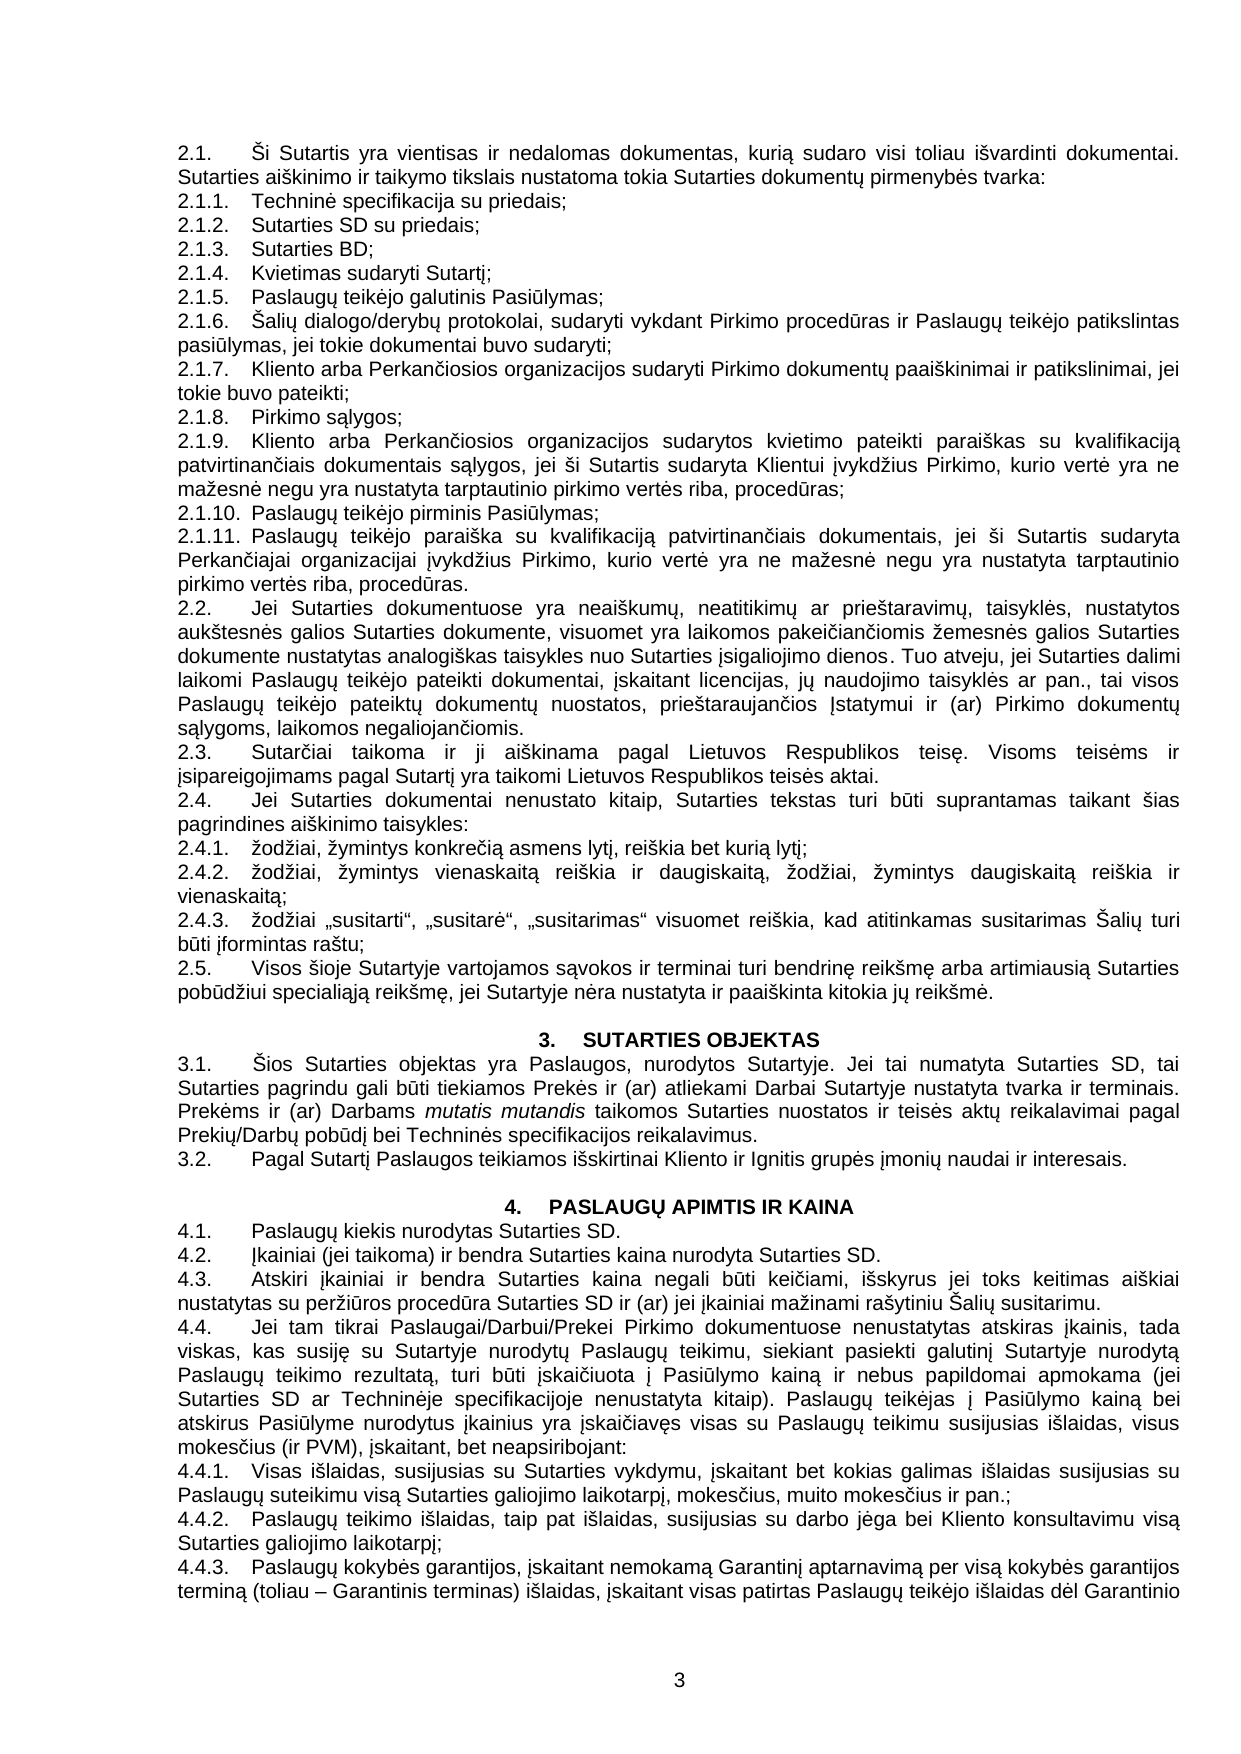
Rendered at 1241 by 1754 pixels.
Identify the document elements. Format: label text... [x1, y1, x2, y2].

list Ši Sutartis yra vientisas ir nedalomas dokumentas, kurią sudaro visi toliau išvardinti dokumentai. Sutarties aiškinimo ir taikymo tikslais nustatoma tokia Sutarties dokumentų pirmenybės tvarka: [177, 141, 1181, 189]
list PASLAUGŲ APIMTIS IR KAINA [177, 1195, 1181, 1219]
list SUTARTIES OBJEKTAS [177, 1027, 1181, 1051]
list žodžiai, žymintys konkrečią asmens lytį, reiškia bet kurią lytį; [177, 836, 1181, 860]
list Kliento arba Perkančiosios organizacijos sudaryti Pirkimo dokumentų paaiškinimai ir patikslinimai, jei tokie buvo pateikti; [177, 357, 1181, 404]
list Techninė specifikacija su priedais; [177, 189, 1181, 213]
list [177, 1554, 1181, 1602]
list Sutarčiai taikoma ir ji aiškinama pagal Lietuvos Respublikos teisę. Visoms teisėms ir įsipareigojimams pagal Sutartį yra taikomi Lietuvos Respublikos teisės aktai. [177, 740, 1181, 788]
list Paslaugų kiekis nurodytas Sutarties SD. [177, 1219, 1181, 1243]
list Šios Sutarties objektas yra Paslaugos, nurodytos Sutartyje. Jei tai numatyta Sutarties SD, tai Sutarties pagrindu gali būti tiekiamos Prekės ir (ar) atliekami Darbai Sutartyje nustatyta tvarka ir terminais. Prekėms ir (ar) Darbams mutatis mutandis taikomos Sutarties nuostatos ir teisės aktų reikalavimai pagal Prekių/Darbų pobūdį bei Techninės specifikacijos reikalavimus. [177, 1051, 1181, 1147]
list Pagal Sutartį Paslaugos teikiamos išskirtinai Kliento ir Ignitis grupės įmonių naudai ir interesais. [177, 1147, 1181, 1171]
list Sutarties SD su priedais; [177, 213, 1181, 237]
list Paslaugų teikimo išlaidas, taip pat išlaidas, susijusias su darbo jėga bei Kliento konsultavimu visą Sutarties galiojimo laikotarpį; [177, 1507, 1181, 1554]
list Kliento arba Perkančiosios organizacijos sudarytos kvietimo pateikti paraiškas su kvalifikaciją patvirtinančiais dokumentais sąlygos, jei ši Sutartis sudaryta Klientui įvykdžius Pirkimo, kurio vertė yra ne mažesnė negu yra nustatyta tarptautinio pirkimo vertės riba, procedūras; [177, 428, 1181, 500]
list Kvietimas sudaryti Sutartį; [177, 261, 1181, 285]
list Atskiri įkainiai ir bendra Sutarties kaina negali būti keičiami, išskyrus jei toks keitimas aiškiai nustatytas su peržiūros procedūra Sutarties SD ir (ar) jei įkainiai mažinami rašytiniu Šalių susitarimu. [177, 1267, 1181, 1315]
list Jei tam tikrai Paslaugai/Darbui/Prekei Pirkimo dokumentuose nenustatytas atskiras įkainis, tada viskas, kas susiję su Sutartyje nurodytų Paslaugų teikimu, siekiant pasiekti galutinį Sutartyje nurodytą Paslaugų teikimo rezultatą, turi būti įskaičiuota į Pasiūlymo kainą ir nebus papildomai apmokama (jei Sutarties SD ar Techninėje specifikacijoje nenustatyta kitaip). Paslaugų teikėjas į Pasiūlymo kainą bei atskirus Pasiūlyme nurodytus įkainius yra įskaičiavęs visas su Paslaugų teikimu susijusias išlaidas, visus mokesčius (ir PVM), įskaitant, bet neapsiribojant: [177, 1315, 1181, 1459]
list Pirkimo sąlygos; [177, 404, 1181, 428]
list Paslaugų teikėjo paraiška su kvalifikaciją patvirtinančiais dokumentais, jei ši Sutartis sudaryta Perkančiajai organizacijai įvykdžius Pirkimo, kurio vertė yra ne mažesnė negu yra nustatyta tarptautinio pirkimo vertės riba, procedūras. [177, 524, 1181, 596]
list žodžiai, žymintys vienaskaitą reiškia ir daugiskaitą, žodžiai, žymintys daugiskaitą reiškia ir vienaskaitą; [177, 860, 1181, 908]
list Visas išlaidas, susijusias su Sutarties vykdymu, įskaitant bet kokias galimas išlaidas susijusias su Paslaugų suteikimu visą Sutarties galiojimo laikotarpį, mokesčius, muito mokesčius ir pan.; [177, 1459, 1181, 1507]
list Šalių dialogo/derybų protokolai, sudaryti vykdant Pirkimo procedūras ir Paslaugų teikėjo patikslintas pasiūlymas, jei tokie dokumentai buvo sudaryti; [177, 309, 1181, 357]
list Visos šioje Sutartyje vartojamos sąvokos ir terminai turi bendrinę reikšmę arba artimiausią Sutarties pobūdžiui specialiąją reikšmę, jei Sutartyje nėra nustatyta ir paaiškinta kitokia jų reikšmė. [177, 956, 1181, 1003]
list Jei Sutarties dokumentuose yra neaiškumų, neatitikimų ar prieštaravimų, taisyklės, nustatytos aukštesnės galios Sutarties dokumente, visuomet yra laikomos pakeičiančiomis žemesnės galios Sutarties dokumente nustatytas analogiškas taisykles nuo Sutarties įsigaliojimo dienos. Tuo atveju, jei Sutarties dalimi laikomi Paslaugų teikėjo pateikti dokumentai, įskaitant licencijas, jų naudojimo taisyklės ar pan., tai visos Paslaugų teikėjo pateiktų dokumentų nuostatos, prieštaraujančios Įstatymui ir (ar) Pirkimo dokumentų sąlygoms, laikomos negaliojančiomis. [177, 596, 1181, 740]
list žodžiai „susitarti“, „susitarė“, „susitarimas“ visuomet reiškia, kad atitinkamas susitarimas Šalių turi būti įformintas raštu; [177, 908, 1181, 956]
list Įkainiai (jei taikoma) ir bendra Sutarties kaina nurodyta Sutarties SD. [177, 1243, 1181, 1267]
list Sutarties BD; [177, 237, 1181, 261]
list Jei Sutarties dokumentai nenustato kitaip, Sutarties tekstas turi būti suprantamas taikant šias pagrindines aiškinimo taisykles: [177, 788, 1181, 836]
list Paslaugų teikėjo pirminis Pasiūlymas; [177, 500, 1181, 524]
list Paslaugų teikėjo galutinis Pasiūlymas; [177, 285, 1181, 309]
